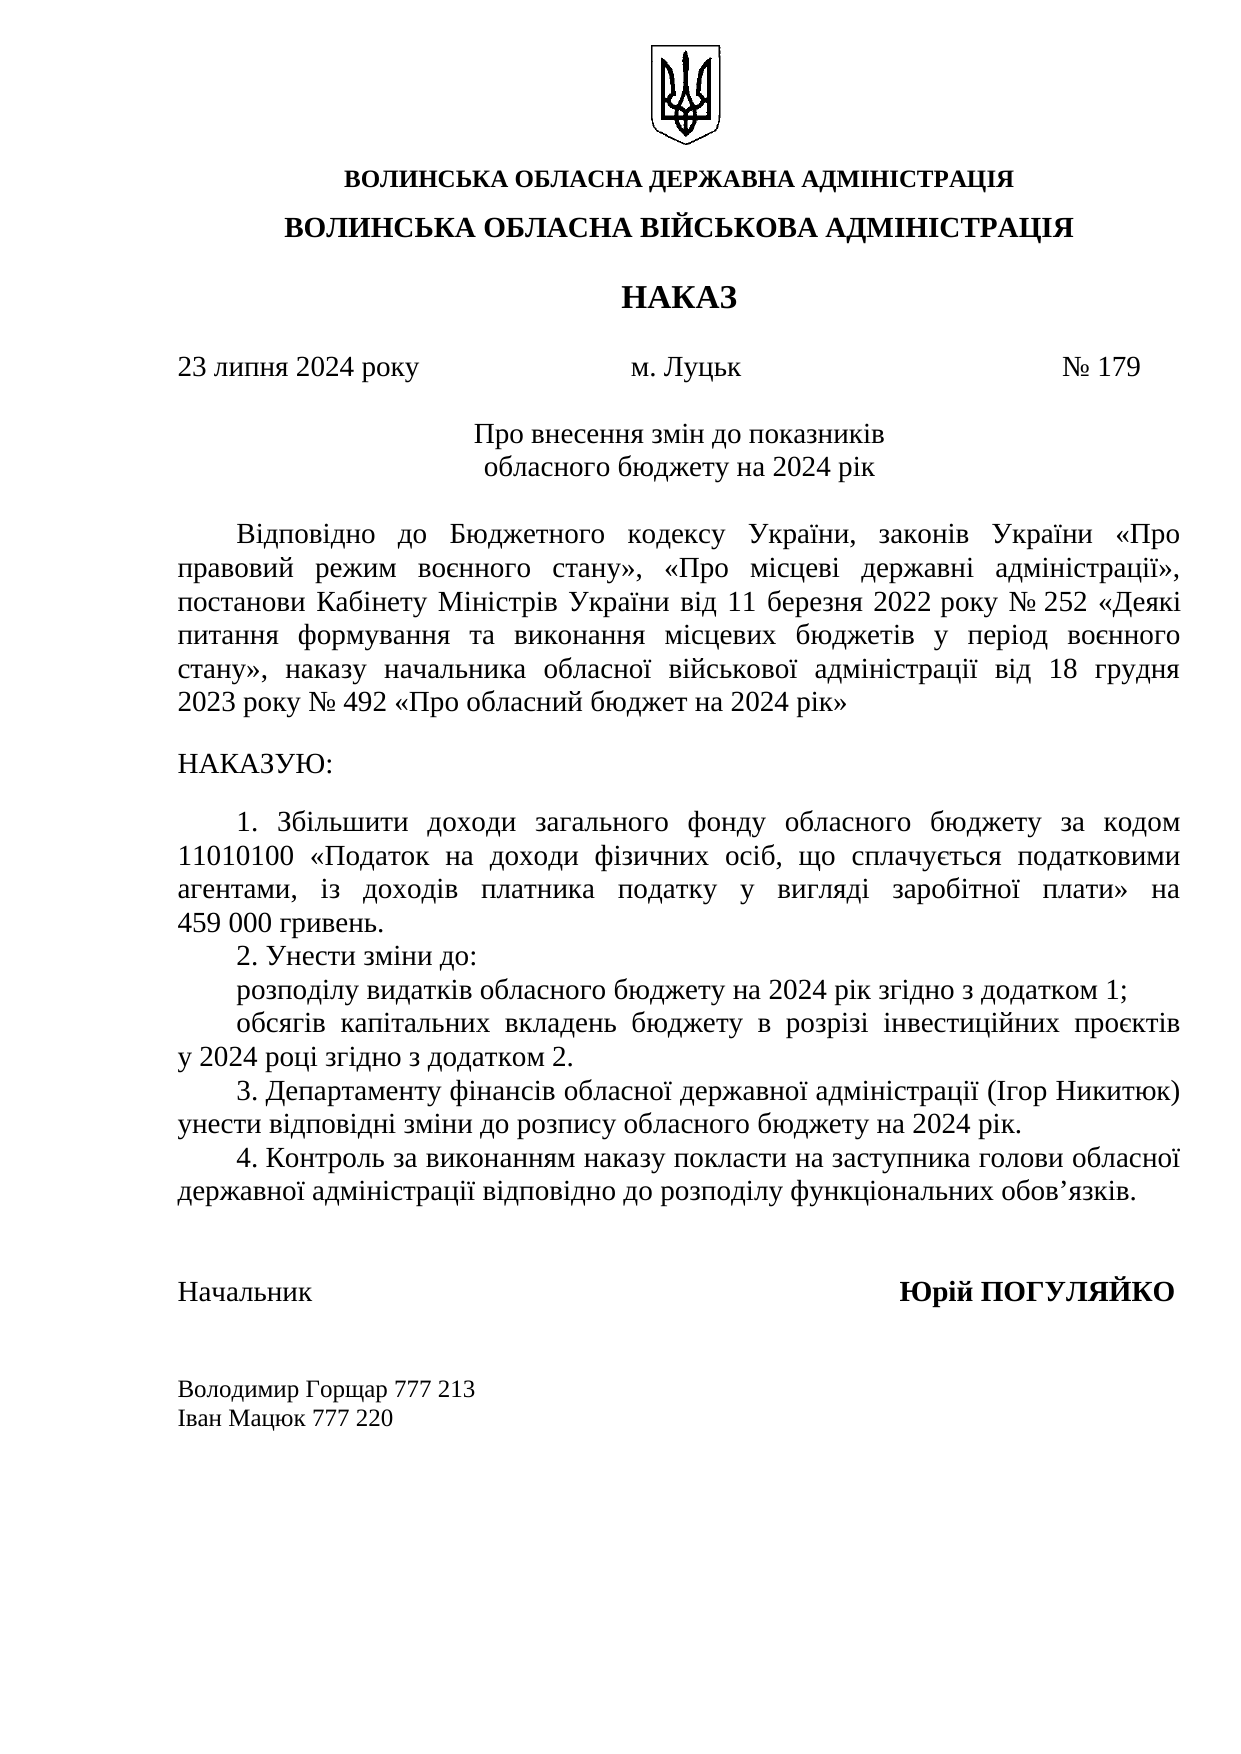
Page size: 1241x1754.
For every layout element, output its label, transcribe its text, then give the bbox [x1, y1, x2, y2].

text 4. Контроль за виконанням наказу покласти на заступника голови обласної державної адміністрації відповідно до розподілу функціональних обов’язків. [177, 1140, 1181, 1207]
text обласного бюджету на 2024 рік [177, 449, 1181, 483]
text розподілу видатків обласного бюджету на 2024 рік згідно з додатком 1; [177, 972, 1181, 1006]
text Відповідно до Бюджетного кодексу України, законів України «Про правовий режим воєнного стану», «Про місцеві державні адміністрації», постанови Кабінету Міністрів України від 11 березня 2022 року № 252 «Деякі питання формування та виконання місцевих бюджетів у період воєнного стану», наказу начальника обласної військової адміністрації від 18 грудня 2023 року № 492 «Про обласний бюджет на 2024 рік» [177, 517, 1181, 718]
text Володимир Горщар 777 213 [177, 1374, 1181, 1403]
text Про внесення змін до показників [177, 416, 1181, 449]
text обсягів капітальних вкладень бюджету в розрізі інвестиційних проєктів у 2024 році згідно з додатком 2. [177, 1006, 1181, 1073]
text Іван Мацюк 777 220 [177, 1403, 1181, 1432]
text 23 липня 2024 року м. Луцьк № 179 [177, 349, 1181, 382]
text 3. Департаменту фінансів обласної державної адміністрації (Ігор Никитюк) унести відповідні зміни до розпису обласного бюджету на 2024 рік. [177, 1073, 1181, 1140]
text НАКАЗУЮ: [177, 747, 1181, 780]
text НАКАЗ [177, 277, 1181, 315]
text Начальник Юрій ПОГУЛЯЙКО [177, 1274, 1181, 1307]
picture [650, 44, 721, 145]
text ВОЛИНСЬКА ОБЛАСНА ВІЙСЬКОВА АДМІНІСТРАЦІЯ [177, 210, 1181, 243]
subtitle ВОЛИНСЬКА ОБЛАСНА ДЕРЖАВНА АДМІНІСТРАЦІЯ [177, 164, 1181, 193]
text 1. Збільшити доходи загального фонду обласного бюджету за кодом 11010100 «Податок на доходи фізичних осіб, що сплачується податковими агентами, із доходів платника податку у вигляді заробітної плати» на 459 000 гривень. [177, 804, 1181, 938]
text 2. Унести зміни до: [177, 938, 1181, 972]
